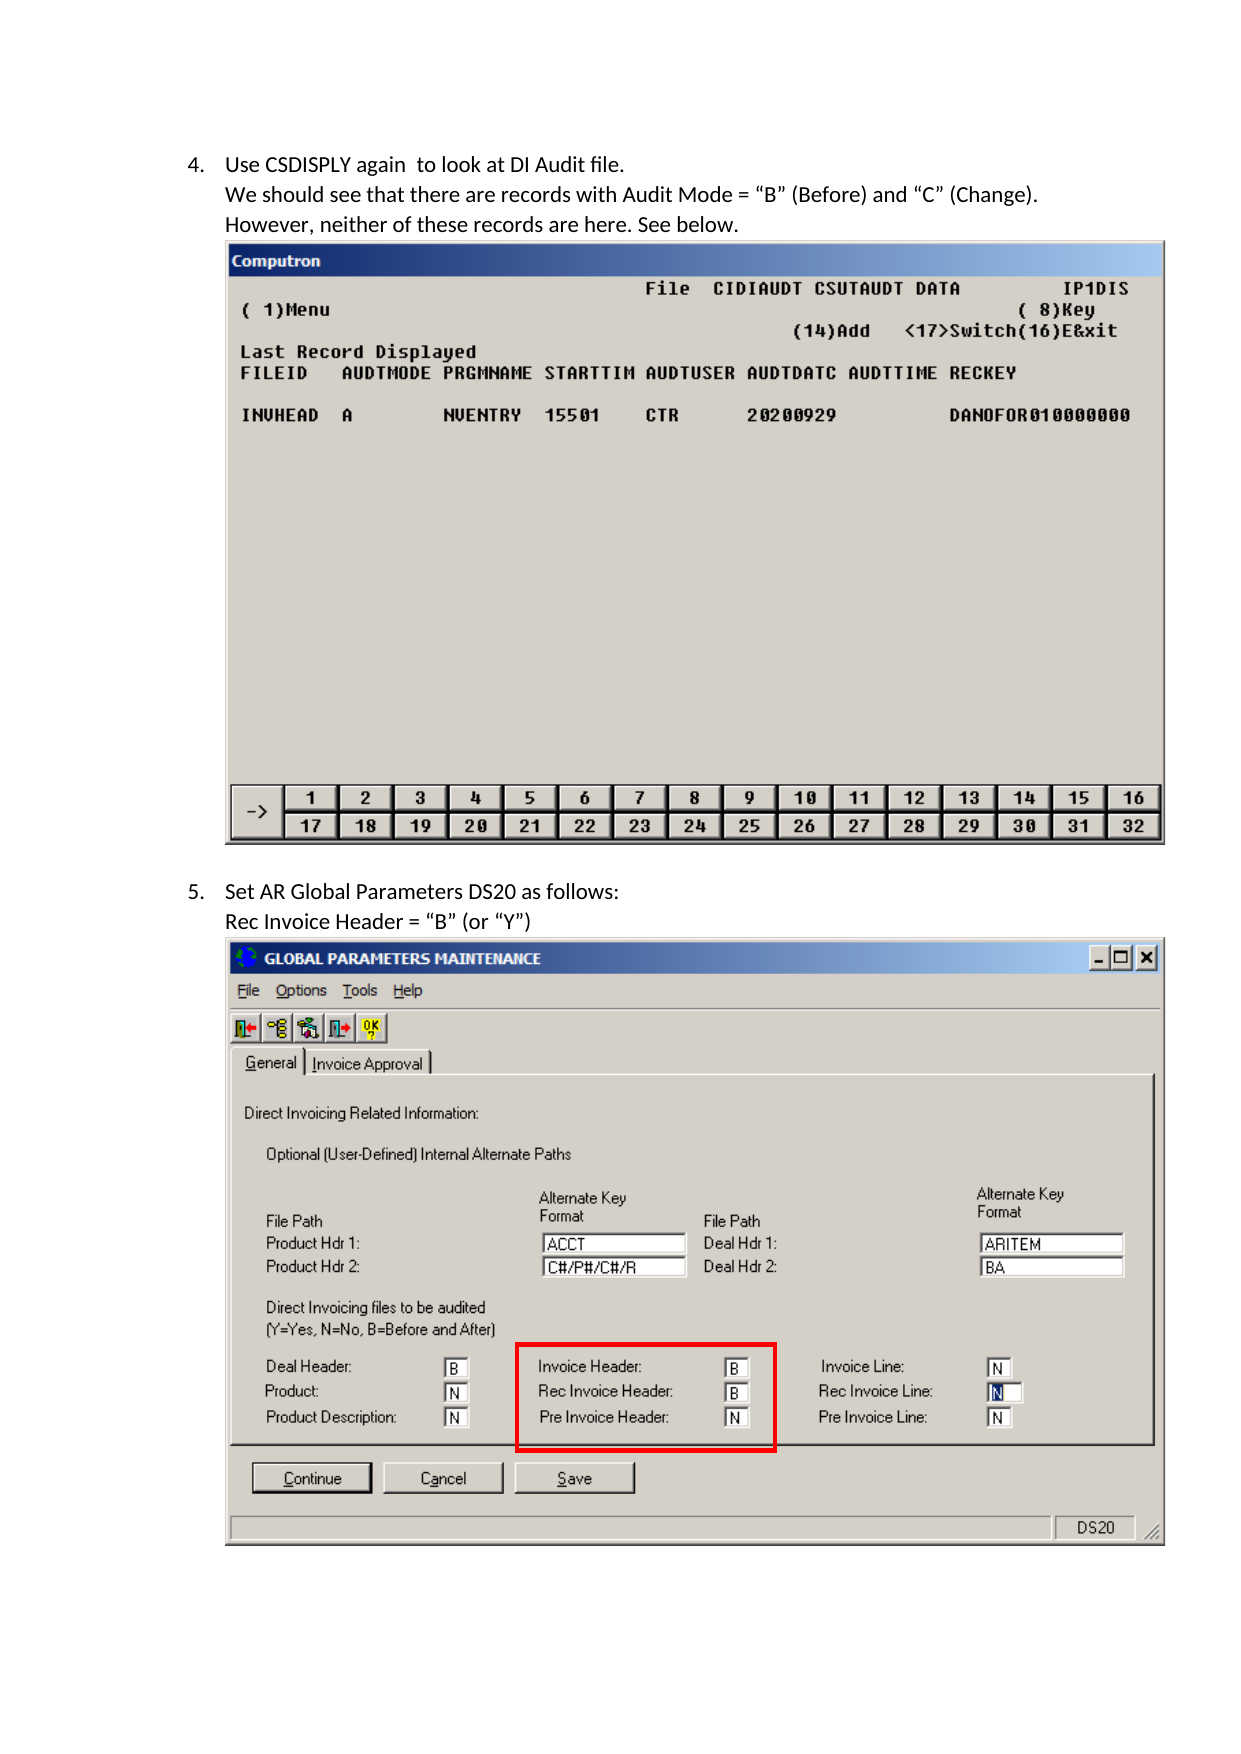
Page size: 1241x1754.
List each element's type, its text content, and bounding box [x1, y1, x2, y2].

list However, neither of these records are here. See below. [225, 210, 1090, 238]
list Rec Invoice Header = “B” (or “Y”) [225, 907, 1090, 936]
picture [225, 240, 1166, 845]
list Use CSDISPLY again to look at DI Audit file. [187, 150, 1090, 178]
list We should see that there are records with Audit Mode = “B” (Before) and “C” (Change). [225, 180, 1090, 208]
list Set AR Global Parameters DS20 as follows: [187, 877, 1090, 905]
picture [225, 937, 1166, 1546]
